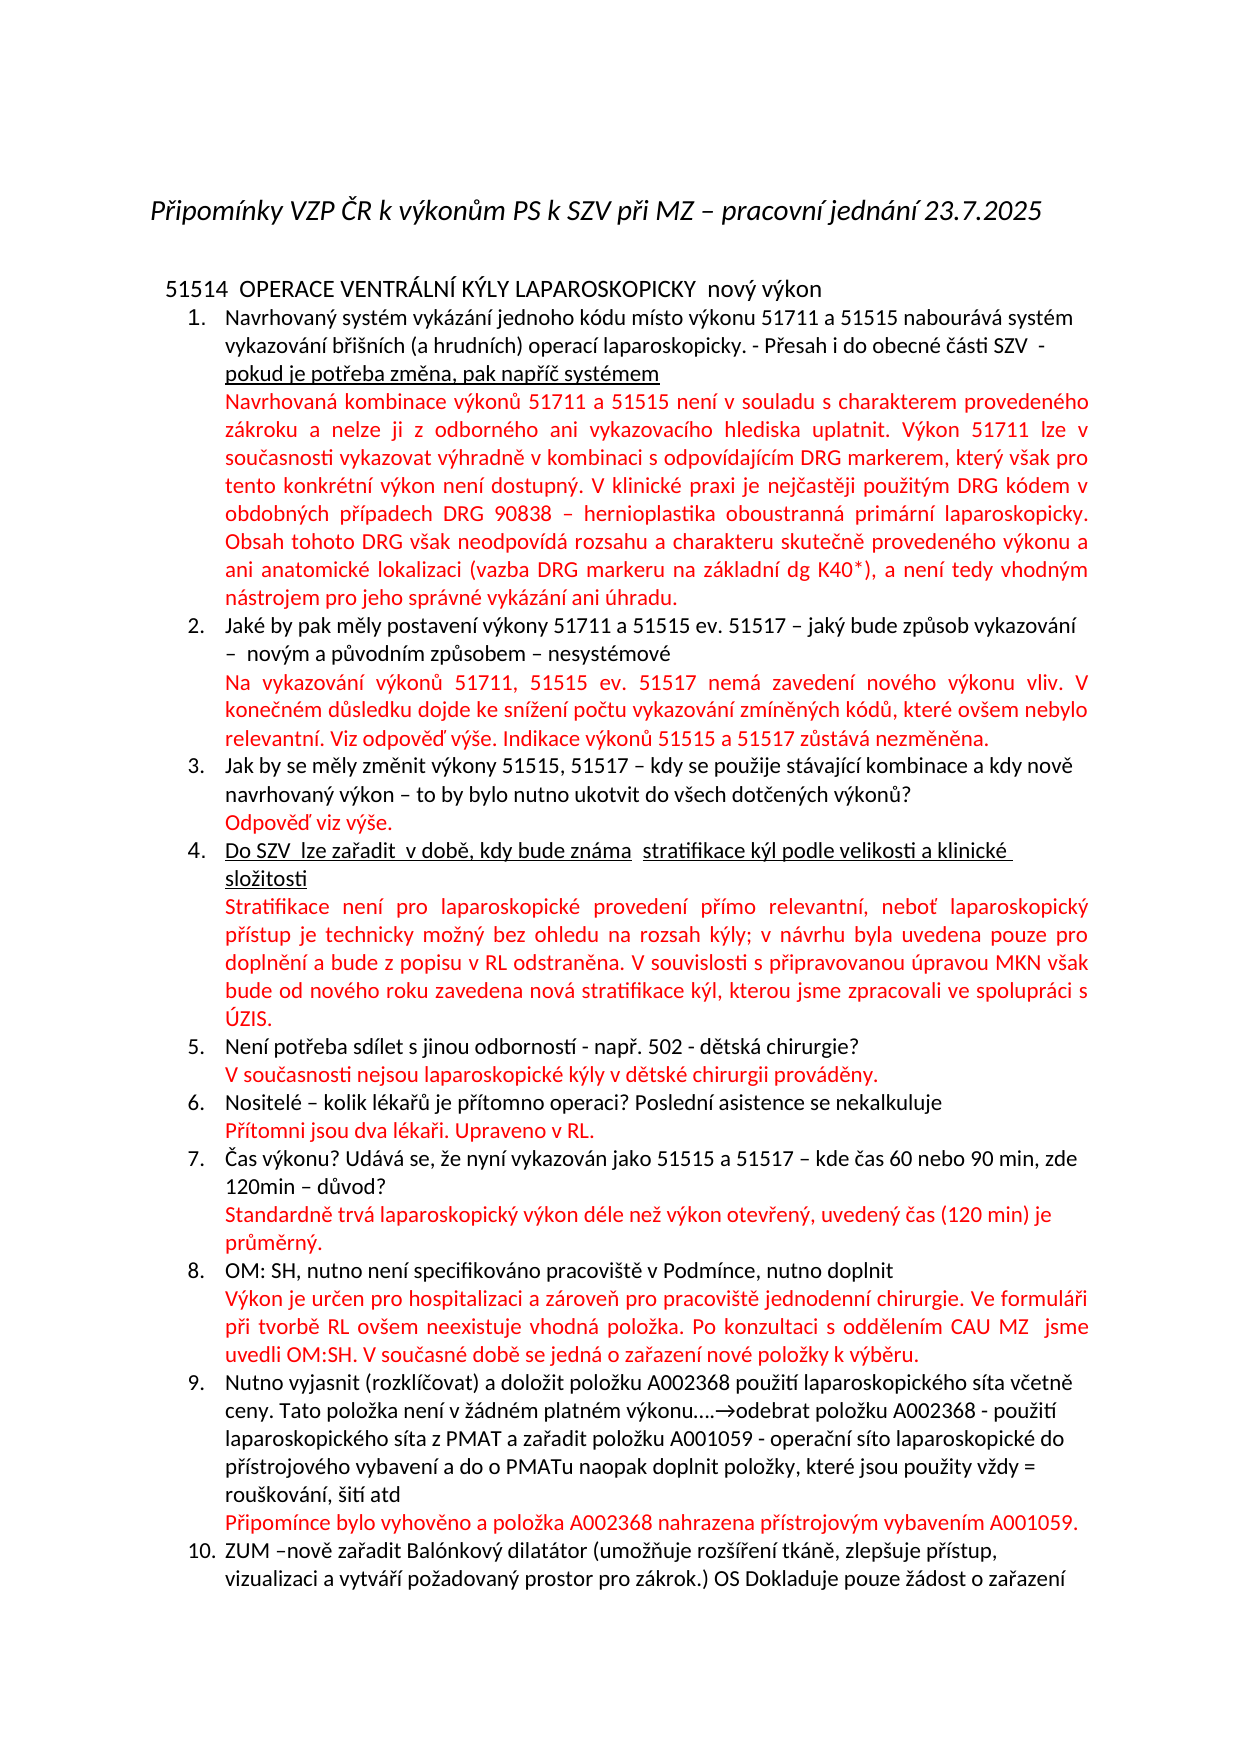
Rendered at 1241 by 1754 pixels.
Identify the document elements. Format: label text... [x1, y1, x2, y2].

text 51514 OPERACE VENTRÁLNÍ KÝLY LAPAROSKOPICKY nový výkon [135, 273, 1090, 303]
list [187, 1536, 1090, 1592]
subtitle Připomínky VZP ČR k výkonům PS k SZV při MZ – pracovní jednání 23.7.2025 [150, 192, 1090, 227]
text Výkon je určen pro hospitalizaci a zároveň pro pracoviště jednodenní chirurgie. Ve formuláři při tvorbě RL ovšem neexistuje vhodná položka. Po konzultaci s oddělením CAU MZ jsme uvedli OM:SH. V současné době se jedná o zařazení nové položky k výběru. [225, 1284, 1090, 1368]
list Navrhovaný systém vykázání jednoho kódu místo výkonu 51711 a 51515 nabourává systém vykazování břišních (a hrudních) operací laparoskopicky. - Přesah i do obecné části SZV - pokud je potřeba změna, pak napříč systémem [187, 303, 1090, 387]
text Navrhovaná kombinace výkonů 51711 a 51515 není v souladu s charakterem provedeného zákroku a nelze ji z odborného ani vykazovacího hlediska uplatnit. Výkon 51711 lze v současnosti vykazovat výhradně v kombinaci s odpovídajícím DRG markerem, který však pro tento konkrétní výkon není dostupný. V klinické praxi je nejčastěji použitým DRG kódem v obdobných případech DRG 90838 – hernioplastika oboustranná primární laparoskopicky. Obsah tohoto DRG však neodpovídá rozsahu a charakteru skutečně provedeného výkonu a ani anatomické lokalizaci (vazba DRG markeru na základní dg K40*), a není tedy vhodným nástrojem pro jeho správné vykázání ani úhradu. [225, 387, 1090, 612]
text Připomínce bylo vyhověno a položka A002368 nahrazena přístrojovým vybavením A001059. [225, 1508, 1090, 1536]
list OM: SH, nutno není specifikováno pracoviště v Podmínce, nutno doplnit [187, 1256, 1090, 1284]
list Jaké by pak měly postavení výkony 51711 a 51515 ev. 51517 – jaký bude způsob vykazování – novým a původním způsobem – nesystémové [187, 612, 1090, 668]
list Jak by se měly změnit výkony 51515, 51517 – kdy se použije stávající kombinace a kdy nově navrhovaný výkon – to by bylo nutno ukotvit do všech dotčených výkonů? [187, 752, 1090, 808]
list Do SZV lze zařadit v době, kdy bude známa stratifikace kýl podle velikosti a klinické složitosti [187, 836, 1090, 892]
list Nositelé – kolik lékařů je přítomno operaci? Poslední asistence se nekalkuluje [187, 1088, 1090, 1116]
list Čas výkonu? Udává se, že nyní vykazován jako 51515 a 51517 – kde čas 60 nebo 90 min, zde 120min – důvod? [187, 1144, 1090, 1200]
list Není potřeba sdílet s jinou odborností - např. 502 - dětská chirurgie? [187, 1032, 1090, 1060]
text V současnosti nejsou laparoskopické kýly v dětské chirurgii prováděny. [225, 1060, 1090, 1088]
text Na vykazování výkonů 51711, 51515 ev. 51517 nemá zavedení nového výkonu vliv. V konečném důsledku dojde ke snížení počtu vykazování zmíněných kódů, které ovšem nebylo relevantní. Viz odpověď výše. Indikace výkonů 51515 a 51517 zůstává nezměněna. [225, 668, 1090, 752]
list Nutno vyjasnit (rozklíčovat) a doložit položku A002368 použití laparoskopického síta včetně ceny. Tato položka není v žádném platném výkonu….→odebrat položku A002368 - použití laparoskopického síta z PMAT a zařadit položku A001059 - operační síto laparoskopické do přístrojového vybavení a do o PMATu naopak doplnit položky, které jsou použity vždy = rouškování, šití atd [187, 1368, 1090, 1508]
text Odpověď viz výše. [225, 808, 1090, 836]
text Stratifikace není pro laparoskopické provedení přímo relevantní, neboť laparoskopický přístup je technicky možný bez ohledu na rozsah kýly; v návrhu byla uvedena pouze pro doplnění a bude z popisu v RL odstraněna. V souvislosti s připravovanou úpravou MKN však bude od nového roku zavedena nová stratifikace kýl, kterou jsme zpracovali ve spolupráci s ÚZIS. [225, 892, 1090, 1032]
text Standardně trvá laparoskopický výkon déle než výkon otevřený, uvedený čas (120 min) je průměrný. [225, 1200, 1090, 1256]
text Přítomni jsou dva lékaři. Upraveno v RL. [225, 1116, 1090, 1144]
